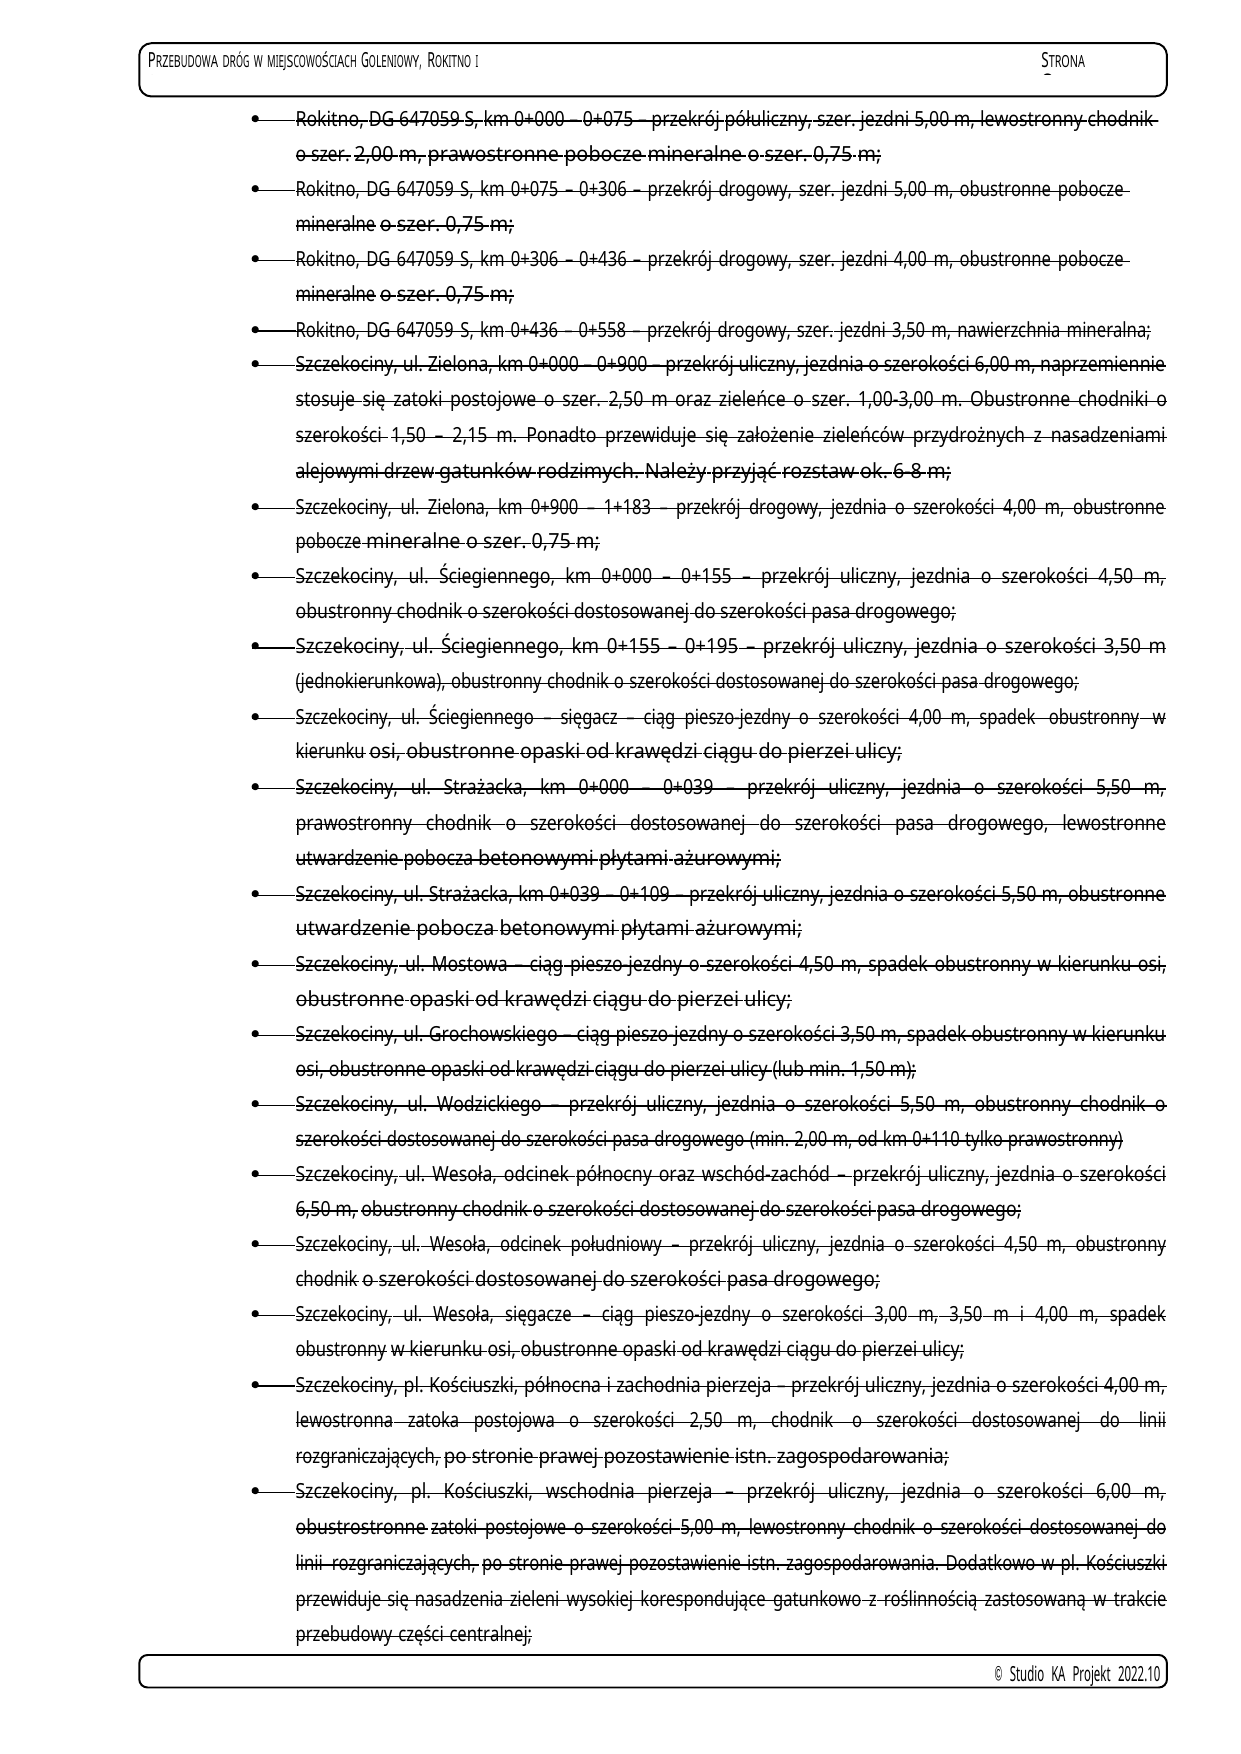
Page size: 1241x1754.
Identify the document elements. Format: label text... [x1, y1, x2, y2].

list Rokitno, DG 647059 S, km 0+075 – 0+306 – przekrój drogowy, szer. jezdni 5,00 m, obustronne pobocze mineralne o szer. 0,75 m; [252, 174, 1167, 237]
list Rokitno, DG 647059 S, km 0+306 – 0+436 – przekrój drogowy, szer. jezdni 4,00 m, obustronne pobocze mineralne o szer. 0,75 m; [252, 244, 1167, 308]
list Szczekociny, ul. Wodzickiego – przekrój uliczny, jezdnia o szerokości 5,50 m, obustronny chodnik o szerokości dostosowanej do szerokości pasa drogowego (min. 2,00 m, od km 0+110 tylko prawostronny) [252, 1106, 1167, 1152]
list Rokitno, DG 647059 S, km 0+000 – 0+075 – przekrój półuliczny, szer. jezdni 5,00 m, lewostronny chodnik o szer. 2,00 m, prawostronne pobocze mineralne o szer. 0,75 m; [252, 104, 1167, 167]
list Szczekociny, ul. Zielona, km 0+900 – 1+183 – przekrój drogowy, jezdnia o szerokości 4,00 m, obustronne pobocze mineralne o szer. 0,75 m; [252, 492, 1167, 555]
list Szczekociny, pl. Kościuszki, północna i zachodnia pierzeja – przekrój uliczny, jezdnia o szerokości 4,00 m, lewostronna zatoka postojowa o szerokości 2,50 m, chodnik o szerokości dostosowanej do linii rozgraniczających, po stronie prawej pozostawienie istn. zagospodarowania; [252, 1387, 1167, 1469]
list Szczekociny, ul. Wesoła, odcinek północny oraz wschód-zachód – przekrój uliczny, jezdnia o szerokości 6,50 m, obustronny chodnik o szerokości dostosowanej do szerokości pasa drogowego; [252, 1159, 1167, 1222]
list Szczekociny, ul. Zielona, km 0+000 – 0+900 – przekrój uliczny, jezdnia o szerokości 6,00 m, naprzemiennie stosuje się zatoki postojowe o szer. 2,50 m oraz zieleńce o szer. 1,00-3,00 m. Obustronne chodniki o szerokości 1,50 – 2,15 m. Ponadto przewiduje się założenie zieleńców przydrożnych z nasadzeniami alejowymi drzew gatunków rodzimych. Należy przyjąć rozstaw ok. 6-8 m; [252, 349, 1167, 484]
list Szczekociny, pl. Kościuszki, wschodnia pierzeja – przekrój uliczny, jezdnia o szerokości 6,00 m, obustrostronne zatoki postojowe o szerokości 5,00 m, lewostronny chodnik o szerokości dostosowanej do linii rozgraniczających, po stronie prawej pozostawienie istn. zagospodarowania. Dodatkowo w pl. Kościuszki przewiduje się nasadzenia zieleni wysokiej korespondujące gatunkowo z roślinnością zastosowaną w trakcie przebudowy części centralnej; [252, 1476, 1167, 1648]
list Szczekociny, ul. Wesoła, odcinek południowy – przekrój uliczny, jezdnia o szerokości 4,50 m, obustronny chodnik o szerokości dostosowanej do szerokości pasa drogowego; [252, 1229, 1167, 1293]
list Szczekociny, ul. Ściegiennego – sięgacz – ciąg pieszo-jezdny o szerokości 4,00 m, spadek obustronny w kierunku osi, obustronne opaski od krawędzi ciągu do pierzei ulicy; [252, 702, 1167, 765]
list Szczekociny, ul. Ściegiennego, km 0+155 – 0+195 – przekrój uliczny, jezdnia o szerokości 3,50 m (jednokierunkowa), obustronny chodnik o szerokości dostosowanej do szerokości pasa drogowego; [252, 632, 1167, 695]
list Szczekociny, ul. Grochowskiego – ciąg pieszo-jezdny o szerokości 3,50 m, spadek obustronny w kierunku osi, obustronne opaski od krawędzi ciągu do pierzei ulicy (lub min. 1,50 m); [252, 1019, 1167, 1082]
list Szczekociny, ul. Strażacka, km 0+039 – 0+109 – przekrój uliczny, jezdnia o szerokości 5,50 m, obustronne utwardzenie pobocza betonowymi płytami ażurowymi; [252, 879, 1167, 942]
list Szczekociny, ul. Mostowa – ciąg pieszo-jezdny o szerokości 4,50 m, spadek obustronny w kierunku osi, obustronne opaski od krawędzi ciągu do pierzei ulicy; [252, 949, 1167, 1012]
list Rokitno, DG 647059 S, km 0+436 – 0+558 – przekrój drogowy, szer. jezdni 3,50 m, nawierzchnia mineralna; [252, 315, 1190, 343]
list Szczekociny, ul. Strażacka, km 0+000 – 0+039 – przekrój uliczny, jezdnia o szerokości 5,50 m, prawostronny chodnik o szerokości dostosowanej do szerokości pasa drogowego, lewostronne utwardzenie pobocza betonowymi płytami ażurowymi; [252, 772, 1167, 872]
list Szczekociny, ul. Wesoła, sięgacze – ciąg pieszo-jezdny o szerokości 3,00 m, 3,50 m i 4,00 m, spadek obustronny w kierunku osi, obustronne opaski od krawędzi ciągu do pierzei ulicy; [252, 1299, 1167, 1363]
list Szczekociny, ul. Ściegiennego, km 0+000 – 0+155 – przekrój uliczny, jezdnia o szerokości 4,50 m, obustronny chodnik o szerokości dostosowanej do szerokości pasa drogowego; [252, 561, 1167, 625]
list Szczekociny, ul. Wodzickiego – przekrój uliczny, jezdnia o szerokości 5,50 m, obustronny chodnik o szerokości dostosowanej do szerokości pasa drogowego (min. 2,00 m, od km 0+110 tylko prawostronny) [252, 1089, 1167, 1105]
